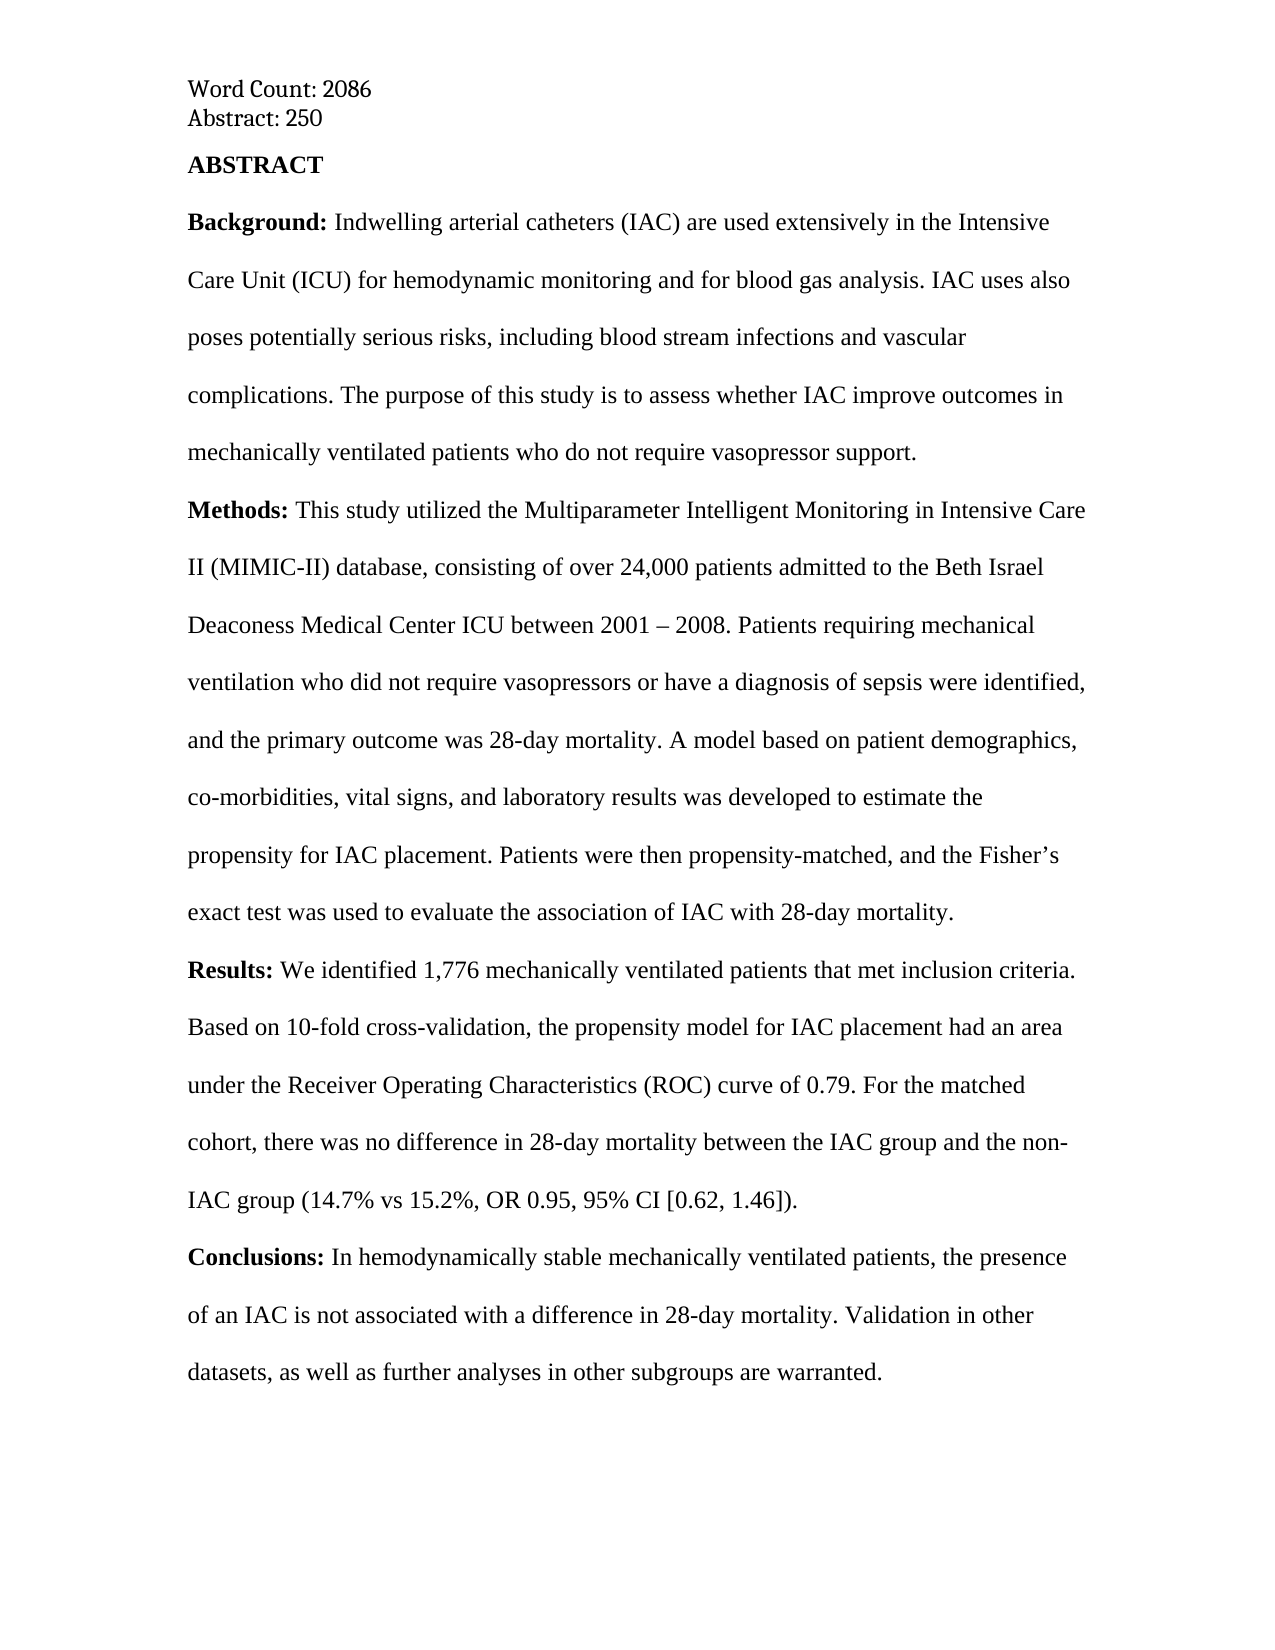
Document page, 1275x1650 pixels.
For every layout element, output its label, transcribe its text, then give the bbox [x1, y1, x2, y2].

text Results: We identified 1,776 mechanically ventilated patients that met inclusion criteria. Based on 10-fold cross-validation, the propensity model for IAC placement had an area under the Receiver Operating Characteristics (ROC) curve of 0.79. For the matched cohort, there was no difference in 28-day mortality between the IAC group and the non-IAC group (14.7% vs 15.2%, OR 0.95, 95% CI [0.62, 1.46]). [187, 955, 1087, 1214]
text Conclusions: In hemodynamically stable mechanically ventilated patients, the presence of an IAC is not associated with a difference in 28-day mortality. Validation in other datasets, as well as further analyses in other subgroups are warranted. [187, 1242, 1087, 1386]
text Methods: This study utilized the Multiparameter Intelligent Monitoring in Intensive Care II (MIMIC-II) database, consisting of over 24,000 patients admitted to the Beth Israel Deaconess Medical Center ICU between 2001 – 2008. Patients requiring mechanical ventilation who did not require vasopressors or have a diagnosis of sepsis were identified, and the primary outcome was 28-day mortality. A model based on patient demographics, co-morbidities, vital signs, and laboratory results was developed to estimate the propensity for IAC placement. Patients were then propensity-matched, and the Fisher’s exact test was used to evaluate the association of IAC with 28-day mortality. [187, 495, 1087, 926]
text Background: Indwelling arterial catheters (IAC) are used extensively in the Intensive Care Unit (ICU) for hemodynamic monitoring and for blood gas analysis. IAC uses also poses potentially serious risks, including blood stream infections and vascular complications. The purpose of this study is to assess whether IAC improve outcomes in mechanically ventilated patients who do not require vasopressor support. [187, 207, 1087, 466]
text ABSTRACT [187, 150, 1087, 179]
